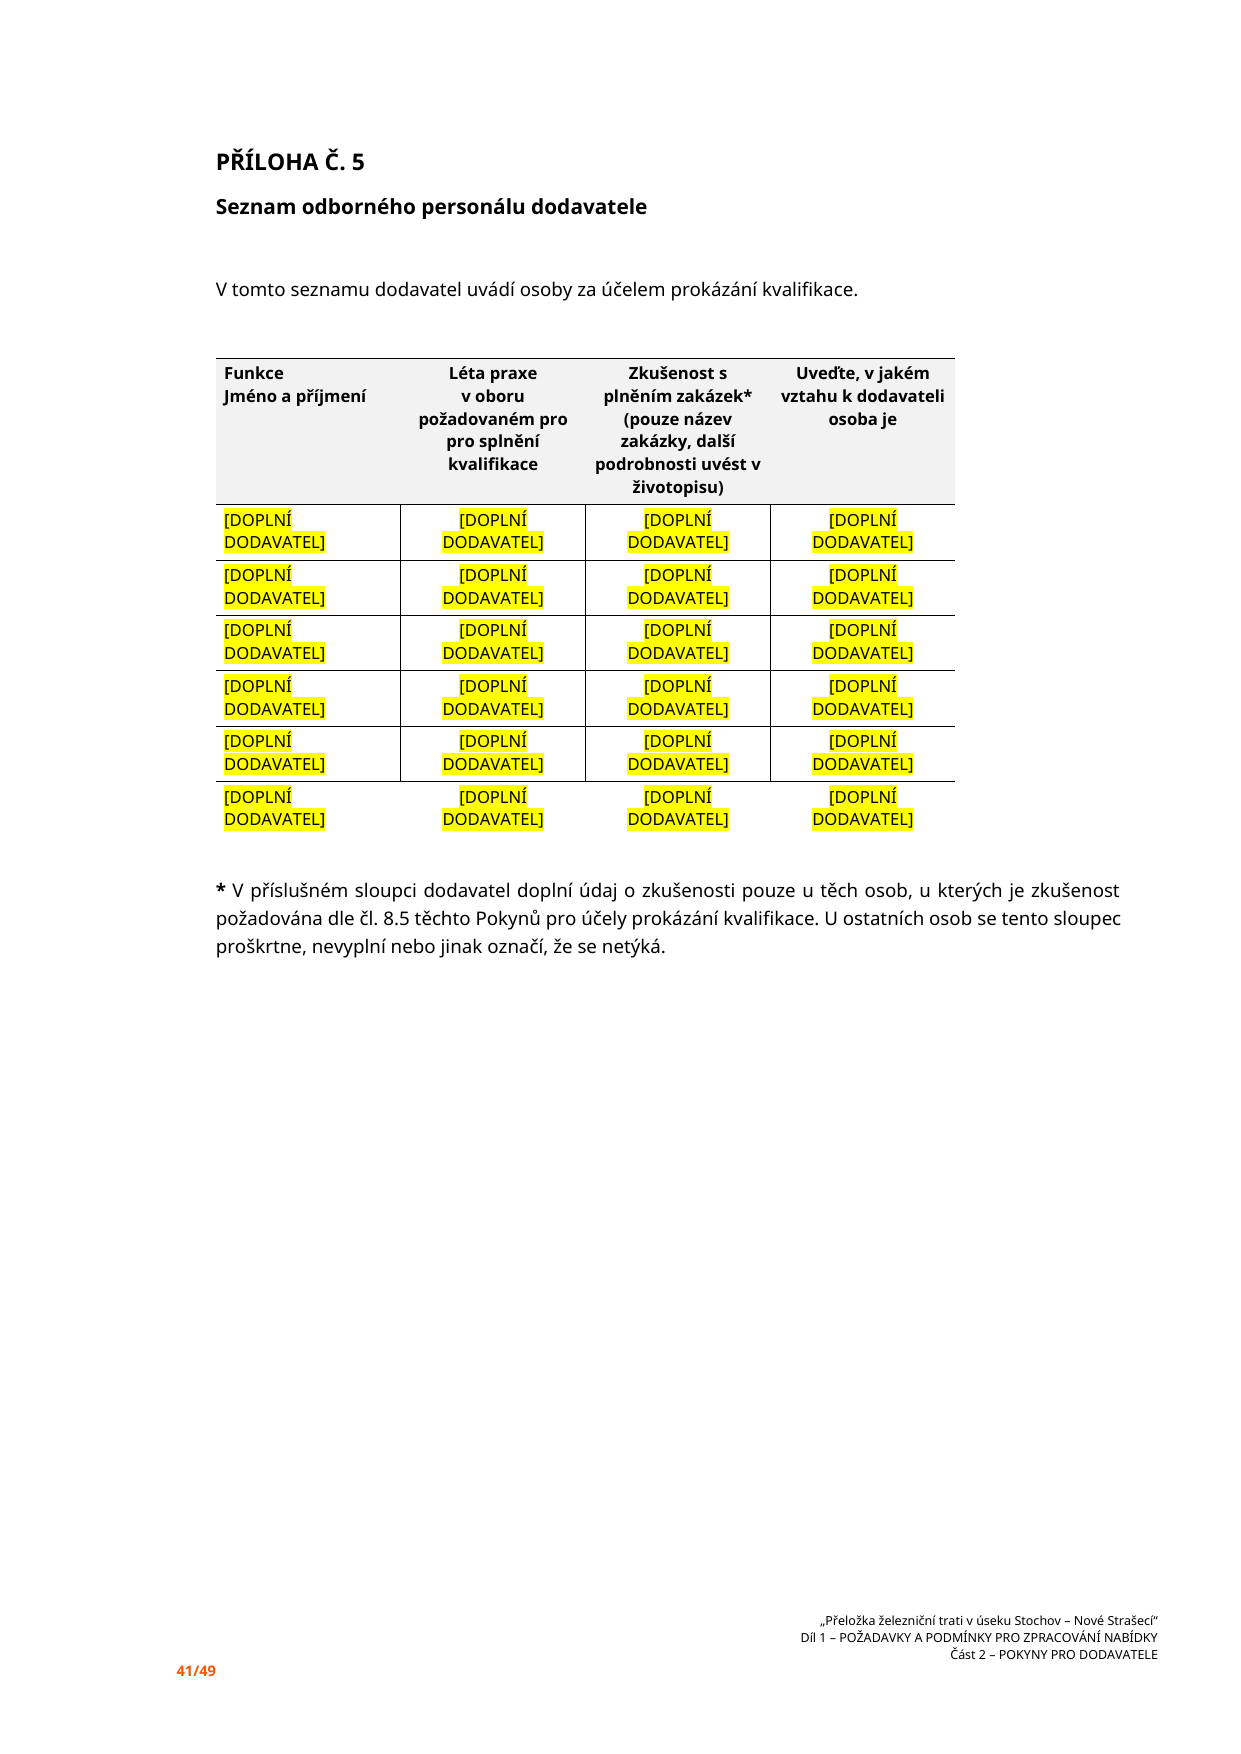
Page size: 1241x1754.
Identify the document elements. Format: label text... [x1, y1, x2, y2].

table_cell [DOPLNÍ DODAVATEL] [216, 561, 400, 615]
table_cell [DOPLNÍ DODAVATEL] [401, 505, 585, 559]
table_cell [DOPLNÍ DODAVATEL] [401, 561, 585, 615]
table_cell [DOPLNÍ DODAVATEL] [401, 727, 585, 781]
table_cell [DOPLNÍ DODAVATEL] [216, 727, 400, 781]
text V tomto seznamu dodavatel uvádí osoby za účelem prokázání kvalifikace. [216, 277, 1122, 302]
table_cell [DOPLNÍ DODAVATEL] [586, 505, 770, 559]
table_cell [DOPLNÍ DODAVATEL] [585, 782, 770, 837]
table_header Léta praxe v oboru požadovaném pro pro splnění kvalifikace [401, 359, 585, 504]
table_cell [DOPLNÍ DODAVATEL] [401, 671, 585, 726]
table_cell [DOPLNÍ DODAVATEL] [771, 505, 955, 559]
table_cell [DOPLNÍ DODAVATEL] [586, 671, 770, 726]
table_header Funkce Jméno a příjmení [216, 359, 401, 504]
table_cell [DOPLNÍ DODAVATEL] [586, 727, 770, 781]
table_cell [DOPLNÍ DODAVATEL] [216, 616, 400, 670]
table_header Uveďte, v jakém vztahu k dodavateli osoba je [770, 359, 955, 504]
table_cell [DOPLNÍ DODAVATEL] [771, 616, 955, 670]
table_cell [DOPLNÍ DODAVATEL] [586, 561, 770, 615]
table_cell [DOPLNÍ DODAVATEL] [771, 671, 955, 726]
text Příloha č. 5 [216, 146, 1122, 177]
table_cell [DOPLNÍ DODAVATEL] [216, 782, 401, 837]
text * V příslušném sloupci dodavatel doplní údaj o zkušenosti pouze u těch osob, u kterých je zkušenost požadována dle čl. 8.5 těchto Pokynů pro účely prokázání kvalifikace. U ostatních osob se tento sloupec proškrtne, nevyplní nebo jinak označí, že se netýká. [216, 877, 1122, 959]
table_header Zkušenost s plněním zakázek* (pouze název zakázky, další podrobnosti uvést v životopisu) [585, 359, 770, 504]
table_cell [DOPLNÍ DODAVATEL] [771, 727, 955, 781]
table_cell [DOPLNÍ DODAVATEL] [216, 671, 400, 726]
table_cell [DOPLNÍ DODAVATEL] [771, 561, 955, 615]
table_cell [DOPLNÍ DODAVATEL] [586, 616, 770, 670]
table_cell [DOPLNÍ DODAVATEL] [770, 782, 955, 837]
table_cell [DOPLNÍ DODAVATEL] [401, 782, 585, 837]
table_cell [DOPLNÍ DODAVATEL] [216, 505, 400, 559]
text Seznam odborného personálu dodavatele [216, 192, 1122, 221]
table_cell [DOPLNÍ DODAVATEL] [401, 616, 585, 670]
